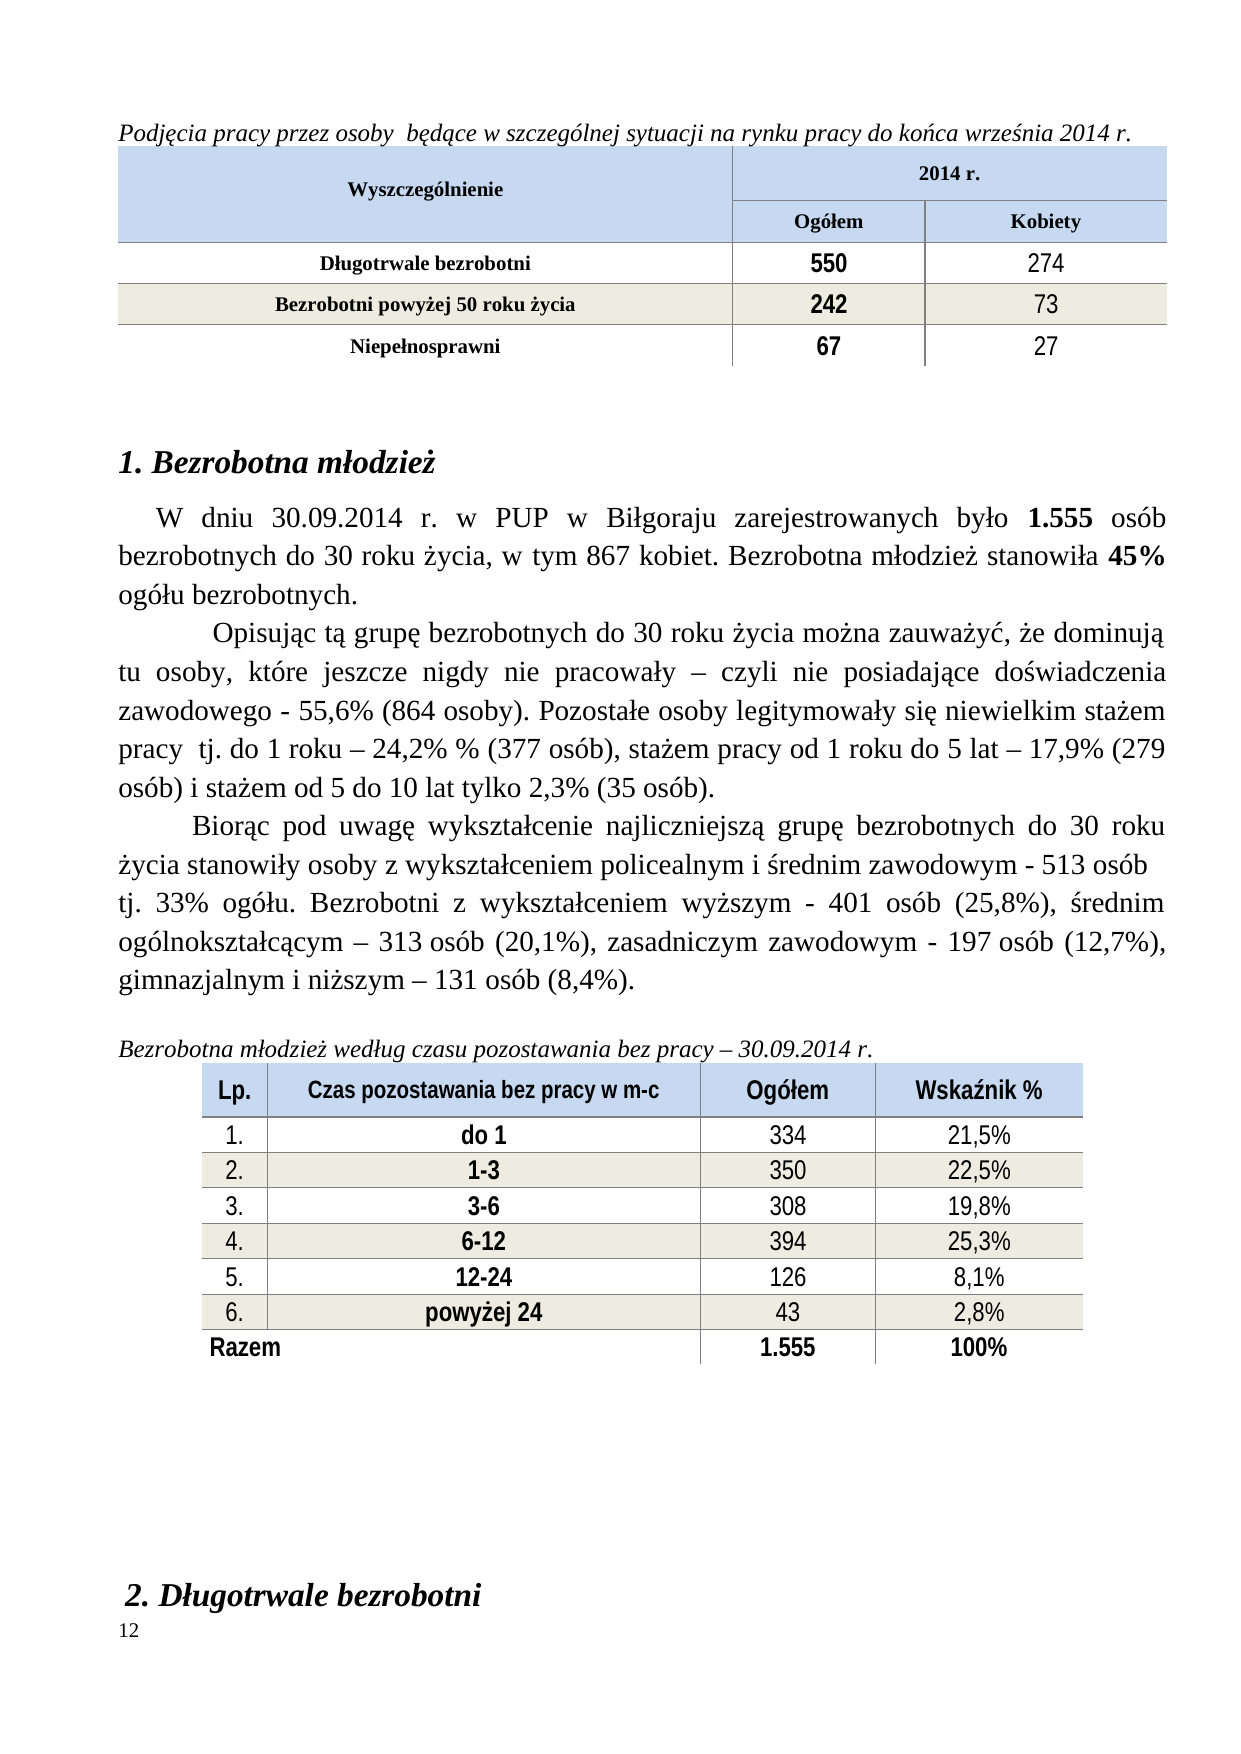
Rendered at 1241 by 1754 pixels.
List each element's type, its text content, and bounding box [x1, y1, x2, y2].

table_header Lp. [202, 1063, 267, 1116]
table_cell 21,5% [876, 1118, 1083, 1152]
table_cell Bezrobotni powyżej 50 roku życia [118, 284, 732, 324]
table_cell 350 [701, 1153, 875, 1187]
text Bezrobotna młodzież według czasu pozostawania bez pracy – 30.09.2014 r. [118, 1034, 1166, 1063]
table_cell 67 [733, 325, 924, 366]
table_cell 242 [733, 284, 924, 324]
table_cell 308 [701, 1188, 875, 1223]
table_cell 19,8% [876, 1188, 1083, 1223]
table_cell Niepełnosprawni [118, 325, 732, 366]
table_cell Ogółem [733, 201, 924, 242]
table_cell 4. [202, 1224, 267, 1258]
table_cell 2. [202, 1153, 267, 1187]
table_cell Kobiety [926, 201, 1167, 242]
text Opisując tą grupę bezrobotnych do 30 roku życia można zauważyć, że dominują tu osoby, które jeszcze nigdy nie pracowały – czyli nie posiadające doświadczenia zawodowego - 55,6% (864 osoby). Pozostałe osoby legitymowały się niewielkim stażem pracy tj. do 1 roku – 24,2% % (377 osób), stażem pracy od 1 roku do 5 lat – 17,9% (279 osób) i stażem od 5 do 10 lat tylko 2,3% (35 osób). [118, 616, 1166, 803]
table_cell 22,5% [876, 1153, 1083, 1187]
table_cell 8,1% [876, 1259, 1083, 1293]
table_cell 43 [701, 1295, 875, 1329]
text 2. Długotrwale bezrobotni [125, 1575, 1166, 1613]
text W dniu 30.09.2014 r. w PUP w Biłgoraju zarejestrowanych było 1.555 osób bezrobotnych do 30 roku życia, w tym 867 kobiet. Bezrobotna młodzież stanowiła 45% ogółu bezrobotnych. [118, 500, 1166, 611]
table_header Ogółem [701, 1063, 875, 1116]
table_cell 5. [202, 1259, 267, 1293]
text Podjęcia pracy przez osoby będące w szczególnej sytuacji na rynku pracy do końca września 2014 r. [118, 118, 1166, 146]
table_header Wskaźnik % [876, 1063, 1083, 1116]
table_header Wyszczególnienie [118, 146, 732, 242]
table_cell do 1 [268, 1118, 700, 1152]
table_cell 25,3% [876, 1224, 1083, 1258]
table_cell 1. [202, 1118, 267, 1152]
table_cell 6. [202, 1295, 267, 1329]
table_cell 394 [701, 1224, 875, 1258]
table_cell 1-3 [268, 1153, 700, 1187]
text Biorąc pod uwagę wykształcenie najliczniejszą grupę bezrobotnych do 30 roku życia stanowiły osoby z wykształceniem policealnym i średnim zawodowym - 513 osób tj. 33% ogółu. Bezrobotni z wykształceniem wyższym - 401 osób (25,8%), średnim ogólnokształcącym – 313 osób (20,1%), zasadniczym zawodowym - 197 osób (12,7%), gimnazjalnym i niższym – 131 osób (8,4%). [118, 808, 1166, 996]
table_header 2014 r. [733, 146, 1167, 200]
table_cell 27 [926, 325, 1167, 366]
table_cell 3. [202, 1188, 267, 1223]
table_cell 1.555 [701, 1330, 875, 1364]
table_cell Razem [202, 1330, 700, 1364]
table_cell 274 [926, 243, 1167, 283]
table_cell 12-24 [268, 1259, 700, 1293]
table_cell 2,8% [876, 1295, 1083, 1329]
table_cell 334 [701, 1118, 875, 1152]
table_cell 126 [701, 1259, 875, 1293]
table_cell 100% [876, 1330, 1083, 1364]
table_cell 3-6 [268, 1188, 700, 1223]
table_cell powyżej 24 [268, 1295, 700, 1329]
table_header Czas pozostawania bez pracy w m-c [268, 1063, 700, 1116]
table_cell 550 [733, 243, 924, 283]
table_cell 6-12 [268, 1224, 700, 1258]
table_cell 73 [926, 284, 1167, 324]
text 1. Bezrobotna młodzież [118, 442, 1167, 481]
table_cell Długotrwale bezrobotni [118, 243, 732, 283]
